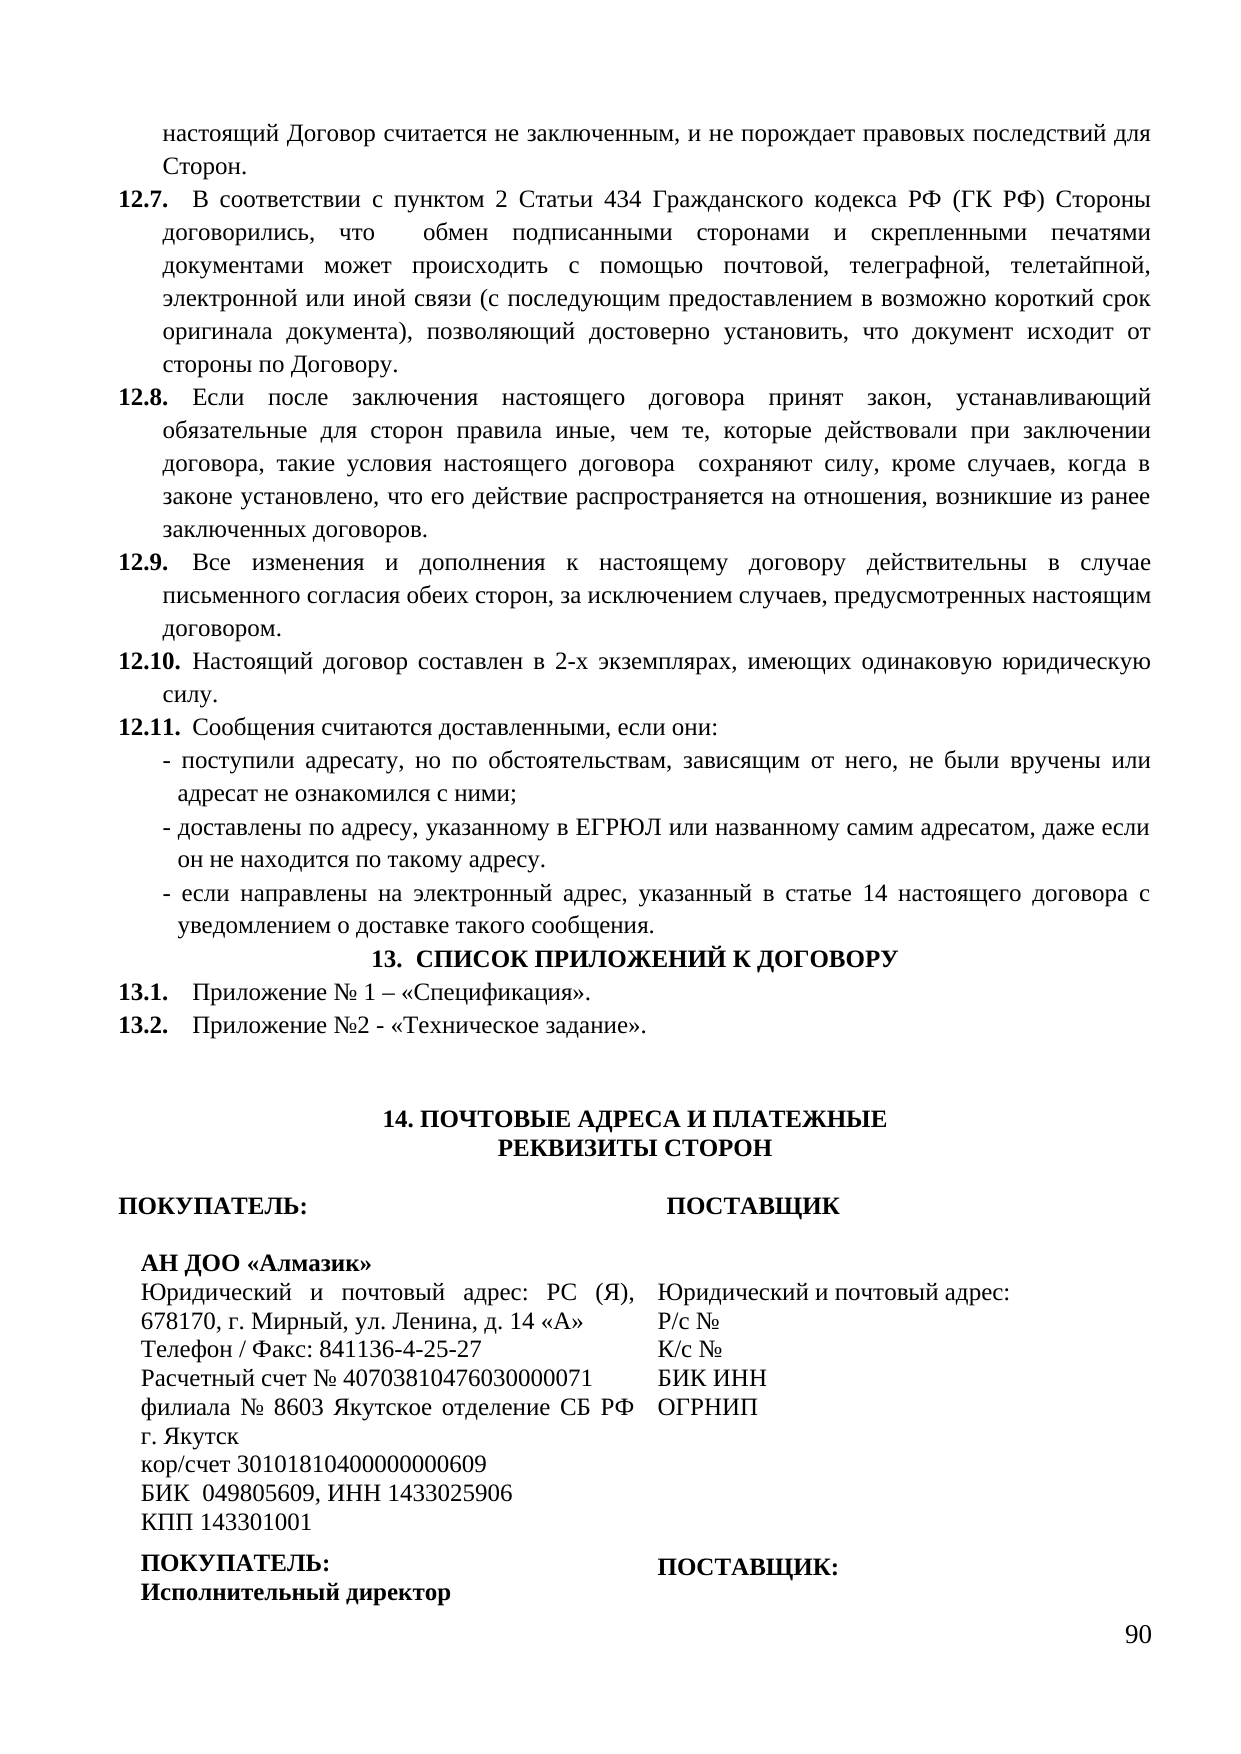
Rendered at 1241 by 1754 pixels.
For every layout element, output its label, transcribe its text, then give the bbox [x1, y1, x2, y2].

text ПОКУПАТЕЛЬ: ПОСТАВЩИК [118, 1191, 1152, 1219]
list СПИСОК ПРИЛОЖЕНИЙ К ДОГОВОРУ [118, 944, 1152, 972]
list Если после заключения настоящего договора принят закон, устанавливающий обязательные для сторон правила иные, чем те, которые действовали при заключении договора, такие условия настоящего договора сохраняют силу, кроме случаев, когда в законе установлено, что его действие распространяется на отношения, возникшие из ранее заключенных договоров. [118, 382, 1152, 543]
text РЕКВИЗИТЫ СТОРОН [118, 1133, 1152, 1162]
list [118, 118, 1152, 180]
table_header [646, 1220, 1163, 1606]
list Все изменения и дополнения к настоящему договору действительны в случае письменного согласия обеих сторон, за исключением случаев, предусмотренных настоящим договором. [118, 547, 1152, 642]
list Сообщения считаются доставленными, если они: [118, 712, 1152, 741]
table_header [129, 1220, 646, 1606]
text - если направлены на электронный адрес, указанный в статье 14 настоящего договора с уведомлением о доставке такого сообщения. [162, 878, 1152, 939]
list Настоящий договор составлен в 2-х экземплярах, имеющих одинаковую юридическую силу. [118, 646, 1152, 708]
list Приложение № 1 – «Спецификация». [118, 977, 1152, 1005]
list В соответствии с пунктом 2 Статьи 434 Гражданского кодекса РФ (ГК РФ) Стороны договорились, что обмен подписанными сторонами и скрепленными печатями документами может происходить с помощью почтовой, телеграфной, телетайпной, электронной или иной связи (с последующим предоставлением в возможно короткий срок оригинала документа), позволяющий достоверно установить, что документ исходит от стороны по Договору. [118, 184, 1152, 378]
text - поступили адресату, но по обстоятельствам, зависящим от него, не были вручены или адресат не ознакомился с ними; [162, 746, 1152, 807]
text - доставлены по адресу, указанному в ЕГРЮЛ или названному самим адресатом, даже если он не находится по такому адресу. [162, 812, 1152, 873]
text 14. ПОЧТОВЫЕ АДРЕСА И ПЛАТЕЖНЫЕ [118, 1104, 1152, 1133]
list Приложение №2 - «Техническое задание». [118, 1010, 1152, 1038]
